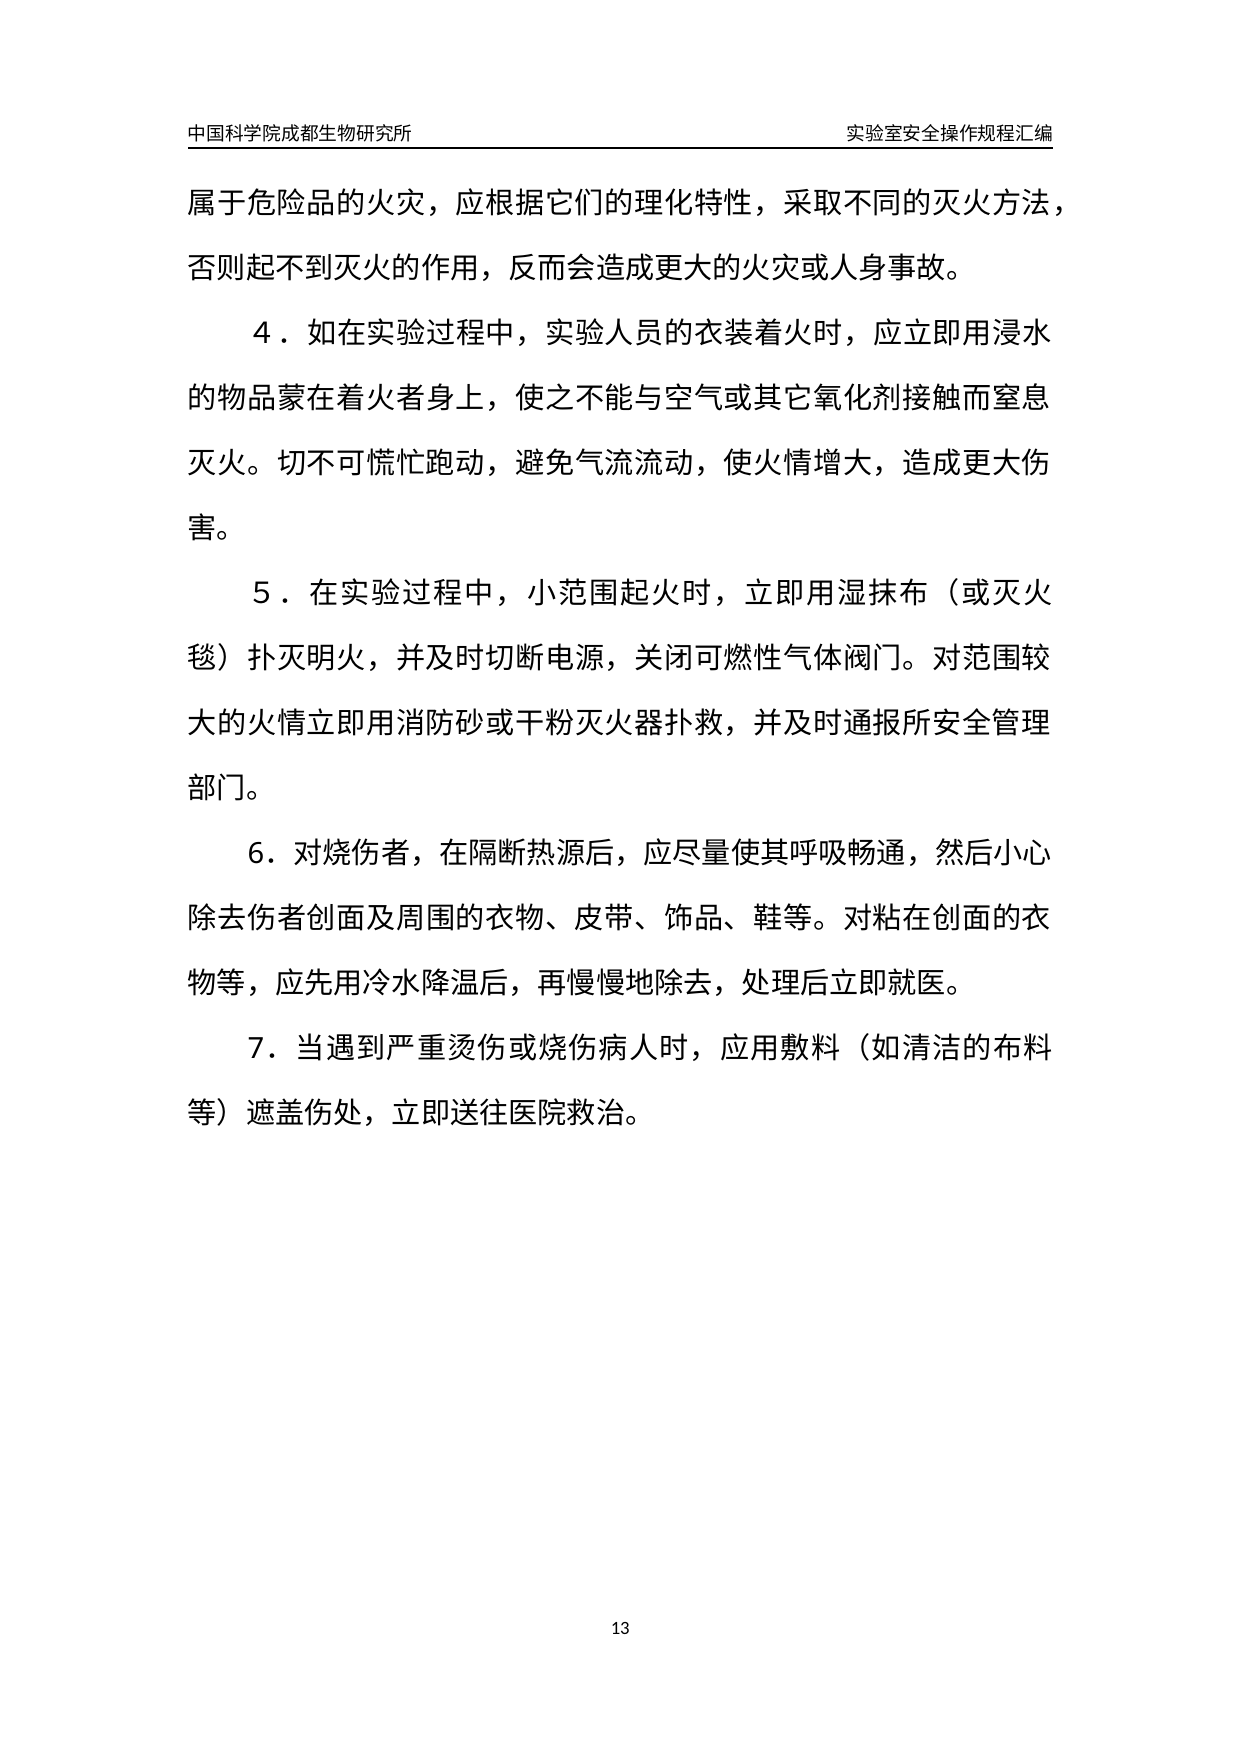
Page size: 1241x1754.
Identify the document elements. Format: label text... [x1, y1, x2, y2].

text ５．在实验过程中，小范围起火时，立即用湿抹布（或灭火毯）扑灭明火，并及时切断电源，关闭可燃性气体阀门。对范围较大的火情立即用消防砂或干粉灭火器扑救，并及时通报所安全管理部门。 [187, 558, 1053, 818]
text ４．如在实验过程中，实验人员的衣装着火时，应立即用浸水的物品蒙在着火者身上，使之不能与空气或其它氧化剂接触而窒息灭火。切不可慌忙跑动，避免气流流动，使火情增大，造成更大伤害。 [187, 298, 1053, 558]
text 7．当遇到严重烫伤或烧伤病人时，应用敷料（如清洁的布料等）遮盖伤处，立即送往医院救治。 [187, 1013, 1053, 1143]
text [187, 168, 1053, 298]
text 6．对烧伤者，在隔断热源后，应尽量使其呼吸畅通，然后小心除去伤者创面及周围的衣物、皮带、饰品、鞋等。对粘在创面的衣物等，应先用冷水降温后，再慢慢地除去，处理后立即就医。 [187, 818, 1053, 1013]
